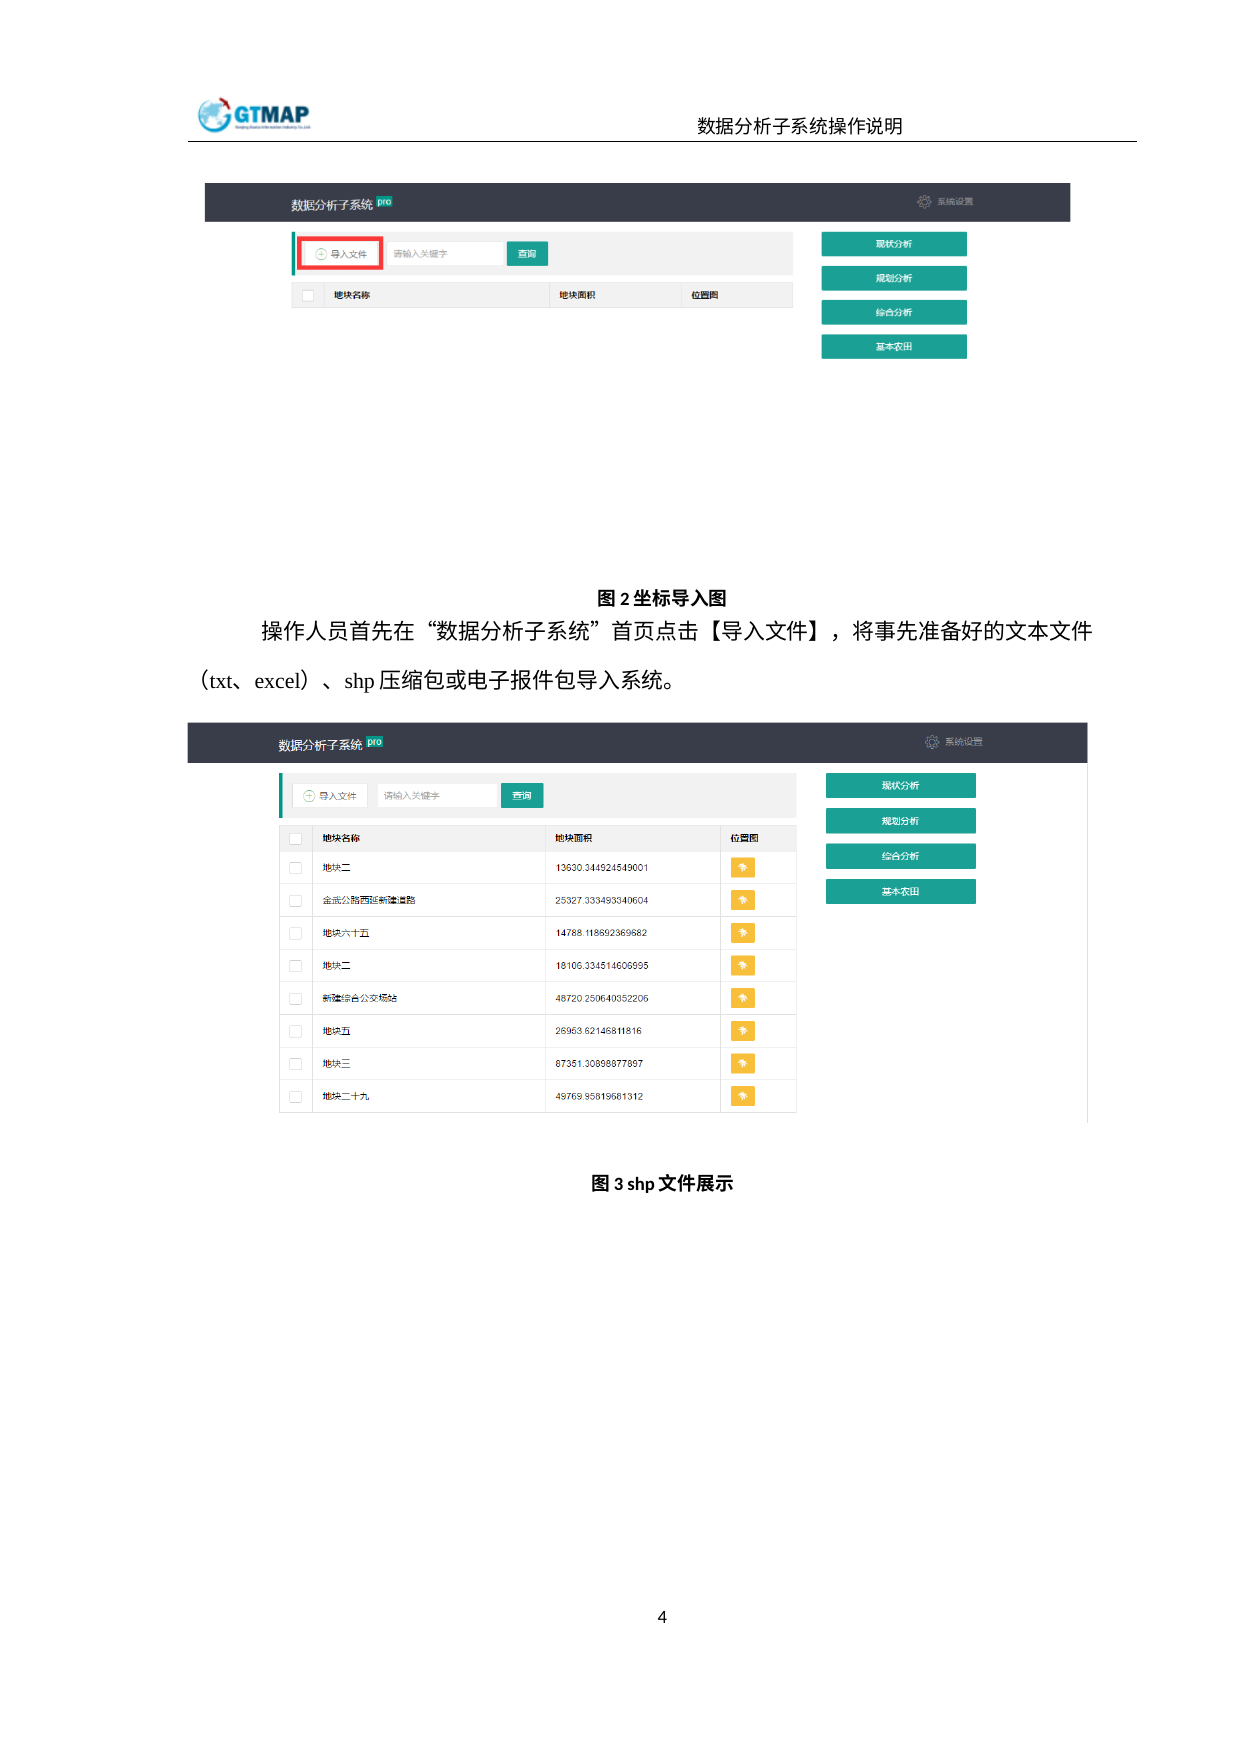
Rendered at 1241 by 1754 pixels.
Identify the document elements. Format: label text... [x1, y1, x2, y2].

picture [187, 722, 1088, 1123]
picture [204, 183, 1071, 572]
picture [181, 86, 321, 136]
text 操作人员首先在“数据分析子系统”首页点击【导入文件】，将事先准备好的文本文件（txt、excel）、shp压缩包或电子报件包导入系统。 [187, 613, 1137, 695]
